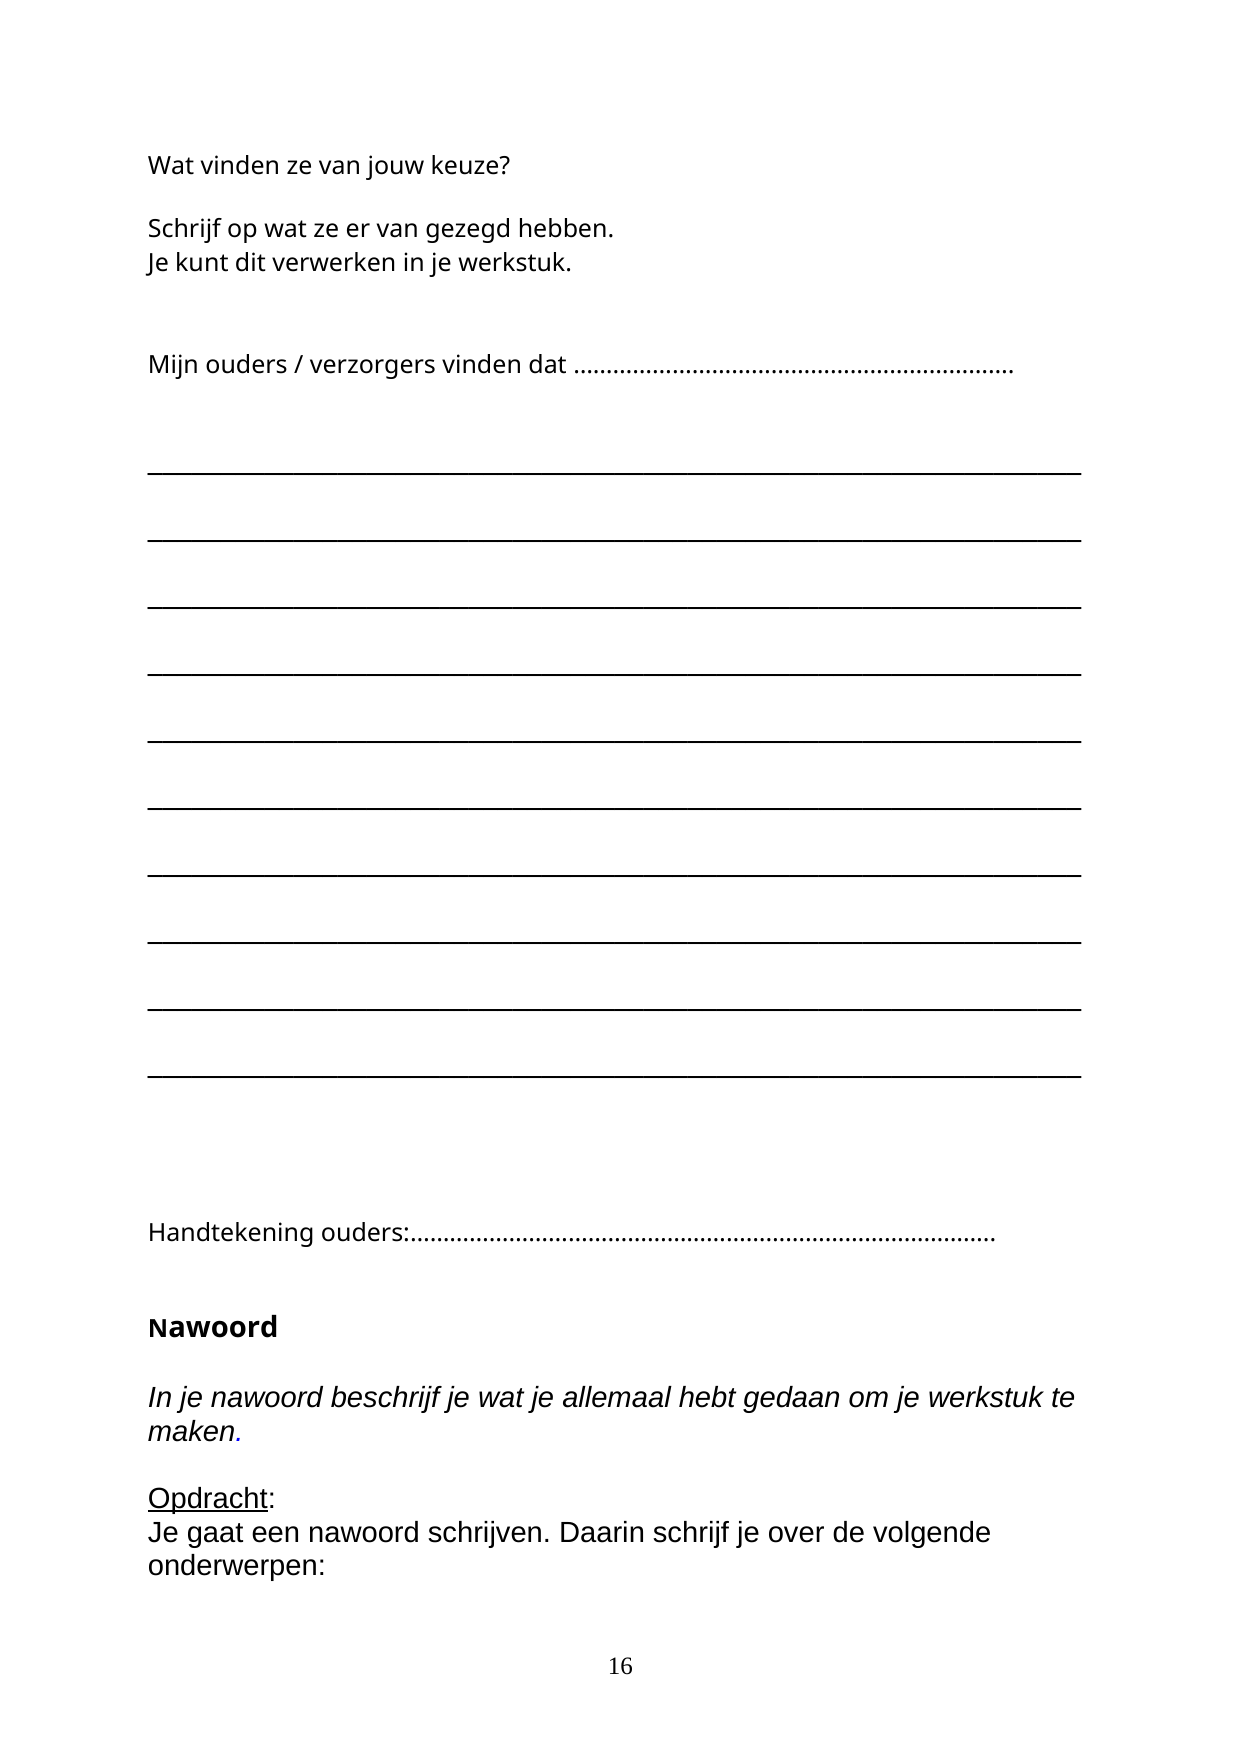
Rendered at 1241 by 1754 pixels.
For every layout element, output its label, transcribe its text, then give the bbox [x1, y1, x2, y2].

text Je kunt dit verwerken in je werkstuk. [148, 244, 1092, 279]
text Nawoord [148, 1307, 1092, 1346]
text In je nawoord beschrijf je wat je allemaal hebt gedaan om je werkstuk te maken. [148, 1380, 1092, 1447]
text Schrijf op wat ze er van gezegd hebben. [148, 211, 1092, 244]
text Je gaat een nawoord schrijven. Daarin schrijf je over de volgende onderwerpen: [148, 1514, 1092, 1582]
text Wat vinden ze van jouw keuze? [148, 148, 1092, 211]
text Opdracht: [148, 1481, 1092, 1514]
text Handtekening ouders:…………………………………………………………………………….. [148, 1215, 1092, 1249]
text Mijn ouders / verzorgers vinden dat …………………………………………………………. [148, 347, 1092, 409]
text ________________________________________________________________ ________________________________________________________________ ________________________________________________________________ ________________________________________________________________ ________________________________________________________________ ________________________________________________________________ ________________________________________________________________ ________________________________________________________________ ________________________________________________________________ ________________________________________________________________ [148, 444, 1092, 1081]
